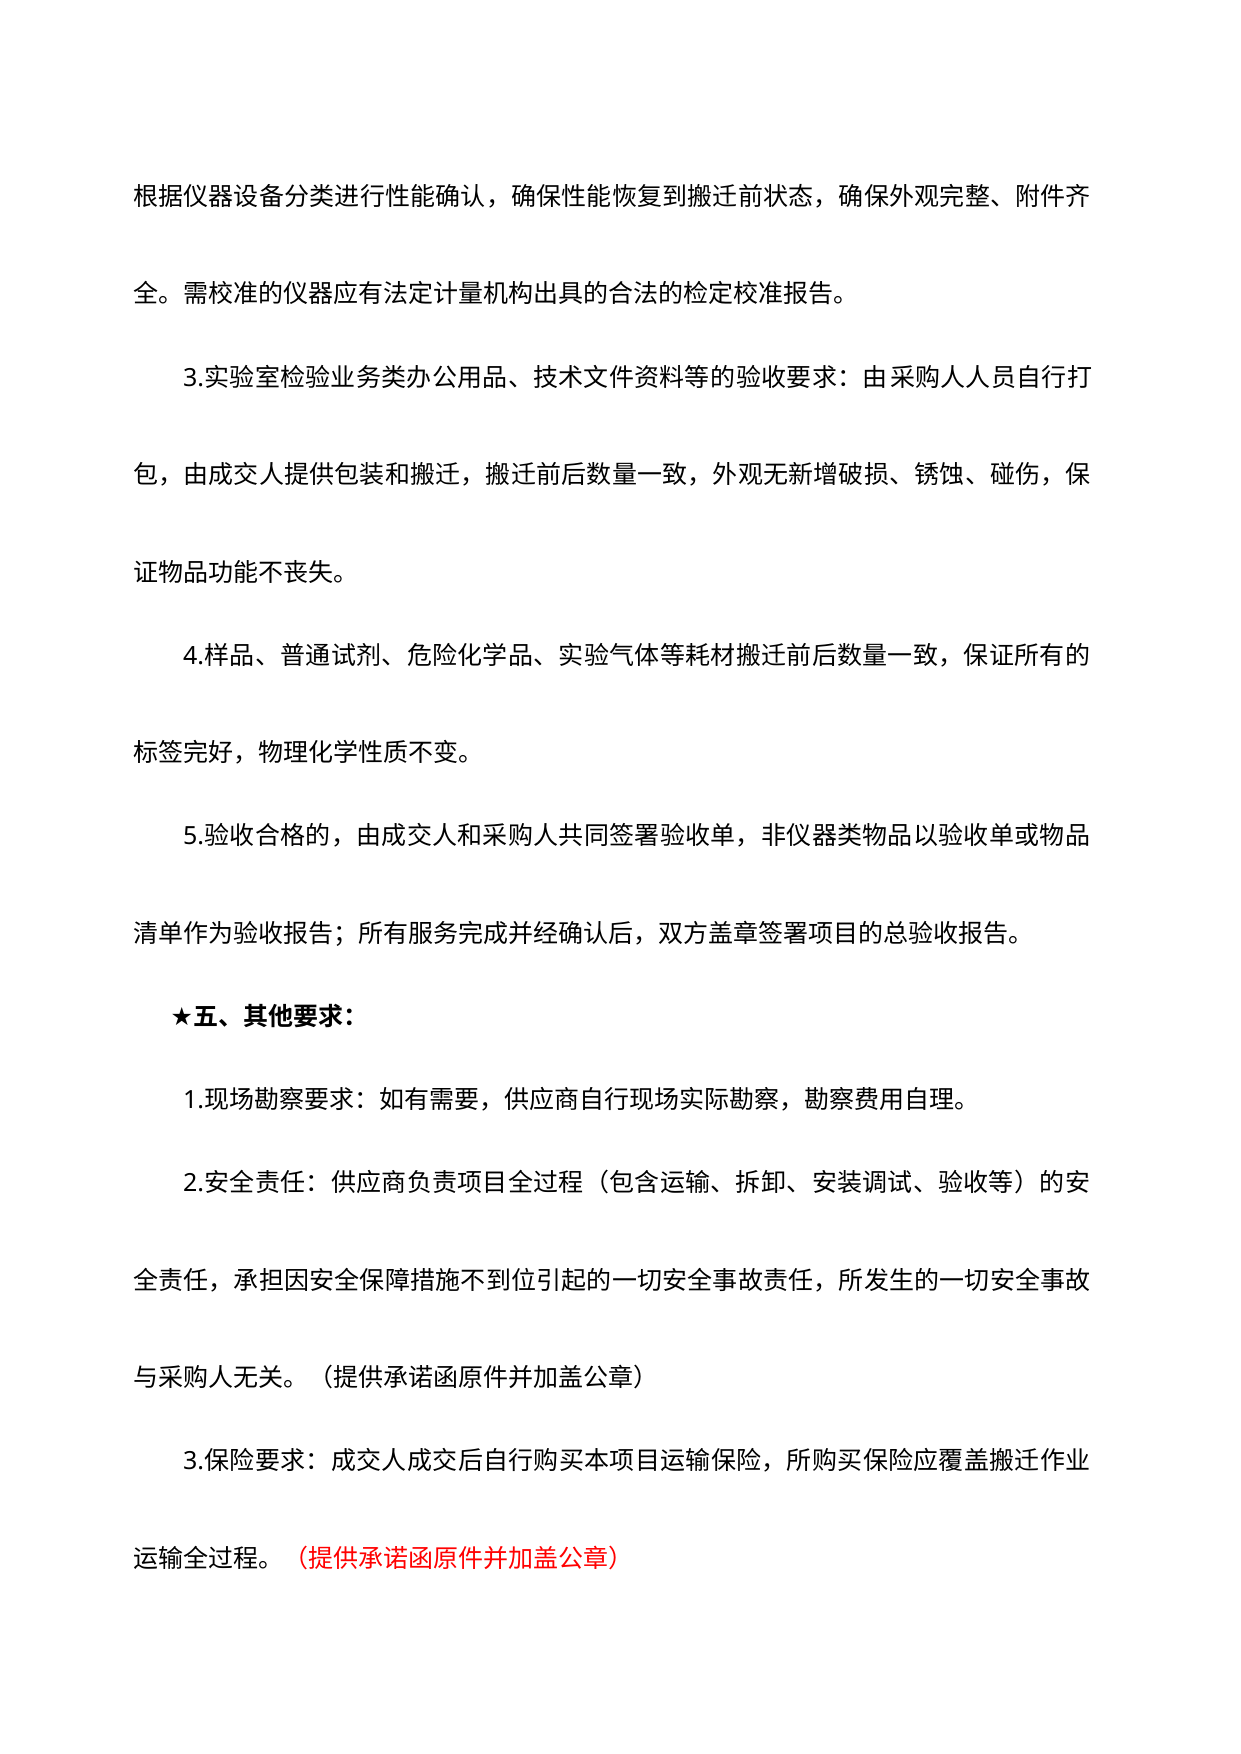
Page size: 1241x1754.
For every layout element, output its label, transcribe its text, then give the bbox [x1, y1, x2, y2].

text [133, 162, 1092, 324]
text 2.安全责任：供应商负责项目全过程（包含运输、拆卸、安装调试、验收等）的安全责任，承担因安全保障措施不到位引起的一切安全事故责任，所发生的一切安全事故与采购人无关。（提供承诺函原件并加盖公章） [133, 1148, 1092, 1408]
text 3.实验室检验业务类办公用品、技术文件资料等的验收要求：由采购人人员自行打包，由成交人提供包装和搬迁，搬迁前后数量一致，外观无新增破损、锈蚀、碰伤，保证物品功能不丧失。 [133, 343, 1092, 603]
text ★五、其他要求： [133, 982, 1092, 1047]
text 1.现场勘察要求：如有需要，供应商自行现场实际勘察，勘察费用自理。 [133, 1065, 1092, 1130]
text 4.样品、普通试剂、危险化学品、实验气体等耗材搬迁前后数量一致，保证所有的标签完好，物理化学性质不变。 [133, 621, 1092, 783]
text 5.验收合格的，由成交人和采购人共同签署验收单，非仪器类物品以验收单或物品清单作为验收报告；所有服务完成并经确认后，双方盖章签署项目的总验收报告。 [133, 801, 1092, 964]
text 3.保险要求：成交人成交后自行购买本项目运输保险，所购买保险应覆盖搬迁作业运输全过程。（提供承诺函原件并加盖公章） [133, 1426, 1092, 1589]
